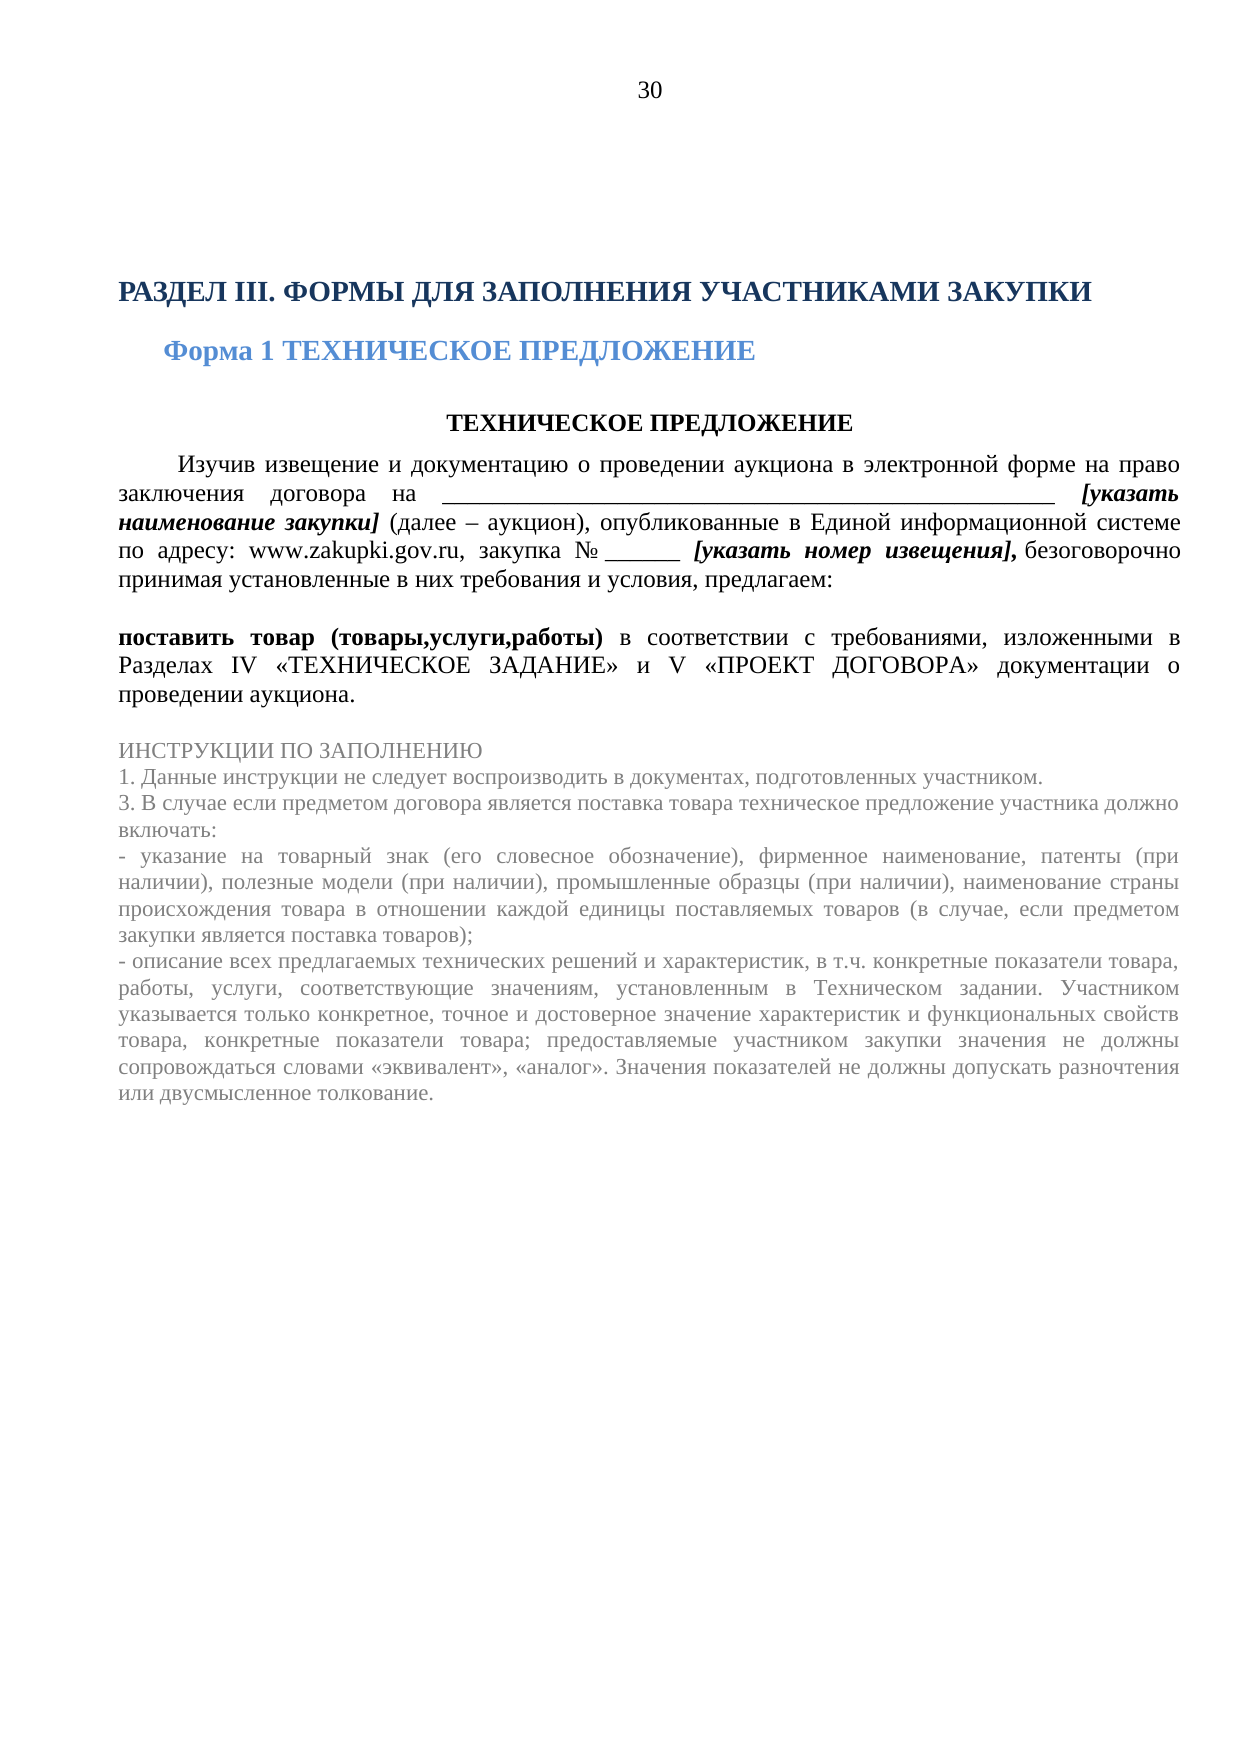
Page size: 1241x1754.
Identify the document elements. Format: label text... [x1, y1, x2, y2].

text поставить товар (товары,услуги,работы) в соответствии с требованиями, изложенными в Разделах IV «ТЕХНИЧЕСКОЕ ЗАДАНИЕ» и V «ПРОЕКТ ДОГОВОРА» документации о проведении аукциона. [118, 622, 1181, 708]
text ТЕХНИЧЕСКОЕ ПРЕДЛОЖЕНИЕ [118, 408, 1181, 437]
text ИНСТРУКЦИИ ПО ЗАПОЛНЕНИЮ [118, 737, 1181, 763]
text Изучив извещение и документацию о проведении аукциона в электронной форме на право заключения договора на _________________________________________________ [указать наименование закупки] (далее – аукцион), опубликованные в Единой информационной системе по адресу: www.zakupki.gov.ru, закупка № ______ [указать номер извещения], безоговорочно принимая установленные в них требования и условия, предлагаем: [118, 449, 1181, 593]
text - указание на товарный знак (его словесное обозначение), фирменное наименование, патенты (при наличии), полезные модели (при наличии), промышленные образцы (при наличии), наименование страны происхождения товара в отношении каждой единицы поставляемых товаров (в случае, если предметом закупки является поставка товаров); [118, 842, 1181, 947]
subtitle РАЗДЕЛ III. ФОРМЫ ДЛЯ ЗАПОЛНЕНИЯ УЧАСТНИКАМИ ЗАКУПКИ [118, 274, 1181, 308]
subtitle Форма 1 ТЕХНИЧЕСКОЕ ПРЕДЛОЖЕНИЕ [163, 333, 1181, 367]
text - описание всех предлагаемых технических решений и характеристик, в т.ч. конкретные показатели товара, работы, услуги, соответствующие значениям, установленным в Техническом задании. Участником указывается только конкретное, точное и достоверное значение характеристик и функциональных свойств товара, конкретные показатели товара; предоставляемые участником закупки значения не должны сопровождаться словами «эквивалент», «аналог». Значения показателей не должны допускать разночтения или двусмысленное толкование. [118, 947, 1181, 1106]
text 3. В случае если предметом договора является поставка товара техническое предложение участника должно включать: [118, 789, 1181, 842]
text 1. Данные инструкции не следует воспроизводить в документах, подготовленных участником. [118, 763, 1181, 789]
